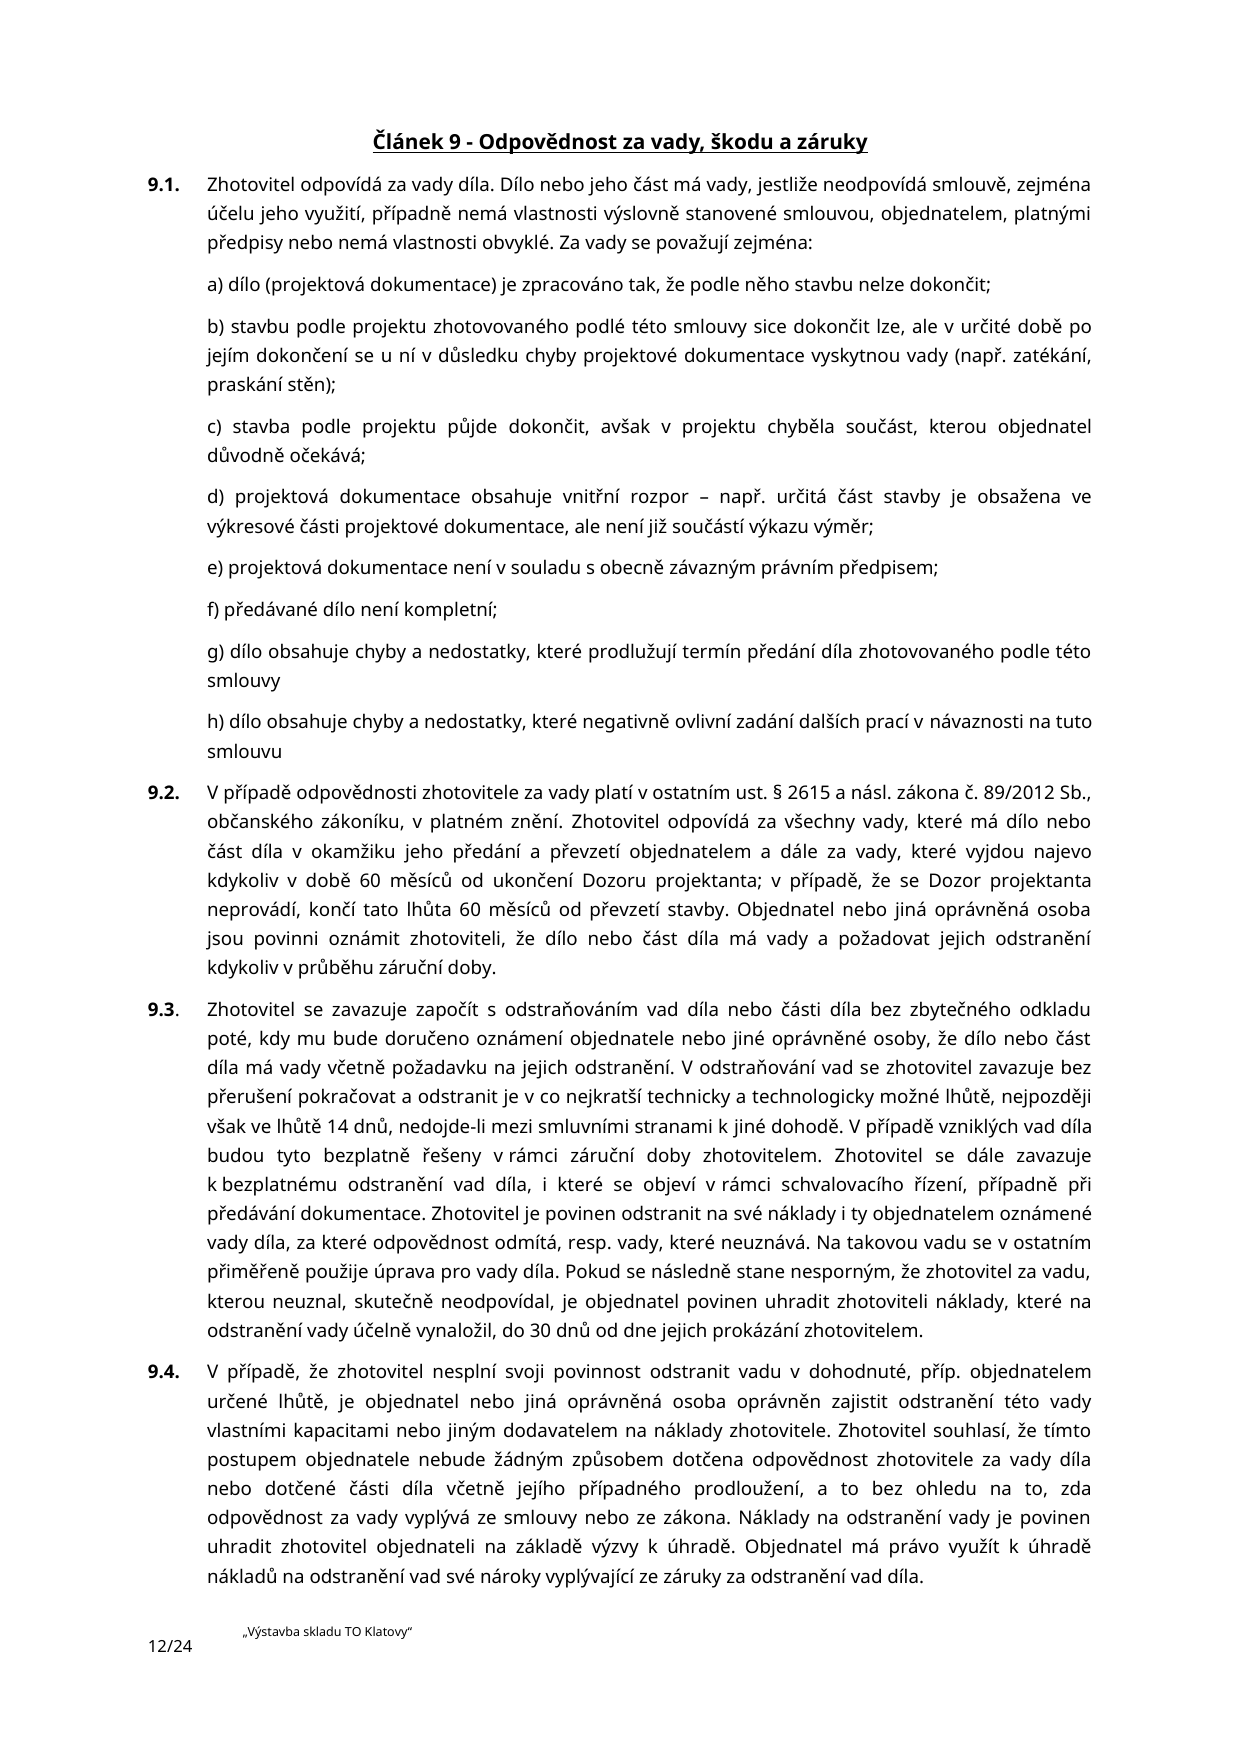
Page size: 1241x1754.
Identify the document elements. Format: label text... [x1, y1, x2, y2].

subtitle Článek 9 - Odpovědnost za vady, škodu a záruky [148, 126, 1092, 156]
subtitle h) dílo obsahuje chyby a nedostatky, které negativně ovlivní zadání dalších prací v návaznosti na tuto smlouvu [207, 706, 1092, 764]
subtitle f) předávané dílo není kompletní; [207, 593, 1092, 622]
subtitle 9.2. V případě odpovědnosti zhotovitele za vady platí v ostatním ust. § 2615 a násl. zákona č. 89/2012 Sb., občanského zákoníku, v platném znění. Zhotovitel odpovídá za všechny vady, které má dílo nebo část díla v okamžiku jeho předání a převzetí objednatelem a dále za vady, které vyjdou najevo kdykoliv v době 60 měsíců od ukončení Dozoru projektanta; v případě, že se Dozor projektanta neprovádí, končí tato lhůta 60 měsíců od převzetí stavby. Objednatel nebo jiná oprávněná osoba jsou povinni oznámit zhotoviteli, že dílo nebo část díla má vady a požadovat jejich odstranění kdykoliv v průběhu záruční doby. [148, 776, 1092, 981]
subtitle g) dílo obsahuje chyby a nedostatky, které prodlužují termín předání díla zhotovovaného podle této smlouvy [207, 635, 1092, 693]
subtitle b) stavbu podle projektu zhotovovaného podlé této smlouvy sice dokončit lze, ale v určité době po jejím dokončení se u ní v důsledku chyby projektové dokumentace vyskytnou vady (např. zatékání, praskání stěn); [207, 310, 1092, 397]
text 9.3. Zhotovitel se zavazuje započít s odstraňováním vad díla nebo části díla bez zbytečného odkladu poté, kdy mu bude doručeno oznámení objednatele nebo jiné oprávněné osoby, že dílo nebo část díla má vady včetně požadavku na jejich odstranění. V odstraňování vad se zhotovitel zavazuje bez přerušení pokračovat a odstranit je v co nejkratší technicky a technologicky možné lhůtě, nejpozději však ve lhůtě 14 dnů, nedojde-li mezi smluvními stranami k jiné dohodě. V případě vzniklých vad díla budou tyto bezplatně řešeny v rámci záruční doby zhotovitelem. Zhotovitel se dále zavazuje k bezplatnému odstranění vad díla, i které se objeví v rámci schvalovacího řízení, případně při předávání dokumentace. Zhotovitel je povinen odstranit na své náklady i ty objednatelem oznámené vady díla, za které odpovědnost odmítá, resp. vady, které neuznává. Na takovou vadu se v ostatním přiměřeně použije úprava pro vady díla. Pokud se následně stane nesporným, že zhotovitel za vadu, kterou neuznal, skutečně neodpovídal, je objednatel povinen uhradit zhotoviteli náklady, které na odstranění vady účelně vynaložil, do 30 dnů od dne jejich prokázání zhotovitelem. [148, 993, 1092, 1343]
subtitle e) projektová dokumentace není v souladu s obecně závazným právním předpisem; [207, 551, 1092, 581]
subtitle a) dílo (projektová dokumentace) je zpracováno tak, že podle něho stavbu nelze dokončit; [207, 268, 1092, 297]
subtitle c) stavba podle projektu půjde dokončit, avšak v projektu chyběla součást, kterou objednatel důvodně očekává; [207, 410, 1092, 468]
subtitle 9.1. Zhotovitel odpovídá za vady díla. Dílo nebo jeho část má vady, jestliže neodpovídá smlouvě, zejména účelu jeho využití, případně nemá vlastnosti výslovně stanovené smlouvou, objednatelem, platnými předpisy nebo nemá vlastnosti obvyklé. Za vady se považují zejména: [148, 168, 1092, 256]
text 9.4. V případě, že zhotovitel nesplní svoji povinnost odstranit vadu v dohodnuté, příp. objednatelem určené lhůtě, je objednatel nebo jiná oprávněná osoba oprávněn zajistit odstranění této vady vlastními kapacitami nebo jiným dodavatelem na náklady zhotovitele. Zhotovitel souhlasí, že tímto postupem objednatele nebude žádným způsobem dotčena odpovědnost zhotovitele za vady díla nebo dotčené části díla včetně jejího případného prodloužení, a to bez ohledu na to, zda odpovědnost za vady vyplývá ze smlouvy nebo ze zákona. Náklady na odstranění vady je povinen uhradit zhotovitel objednateli na základě výzvy k úhradě. Objednatel má právo využít k úhradě nákladů na odstranění vad své nároky vyplývající ze záruky za odstranění vad díla. [148, 1356, 1092, 1589]
subtitle d) projektová dokumentace obsahuje vnitřní rozpor – např. určitá část stavby je obsažena ve výkresové části projektové dokumentace, ale není již součástí výkazu výměr; [207, 481, 1092, 539]
